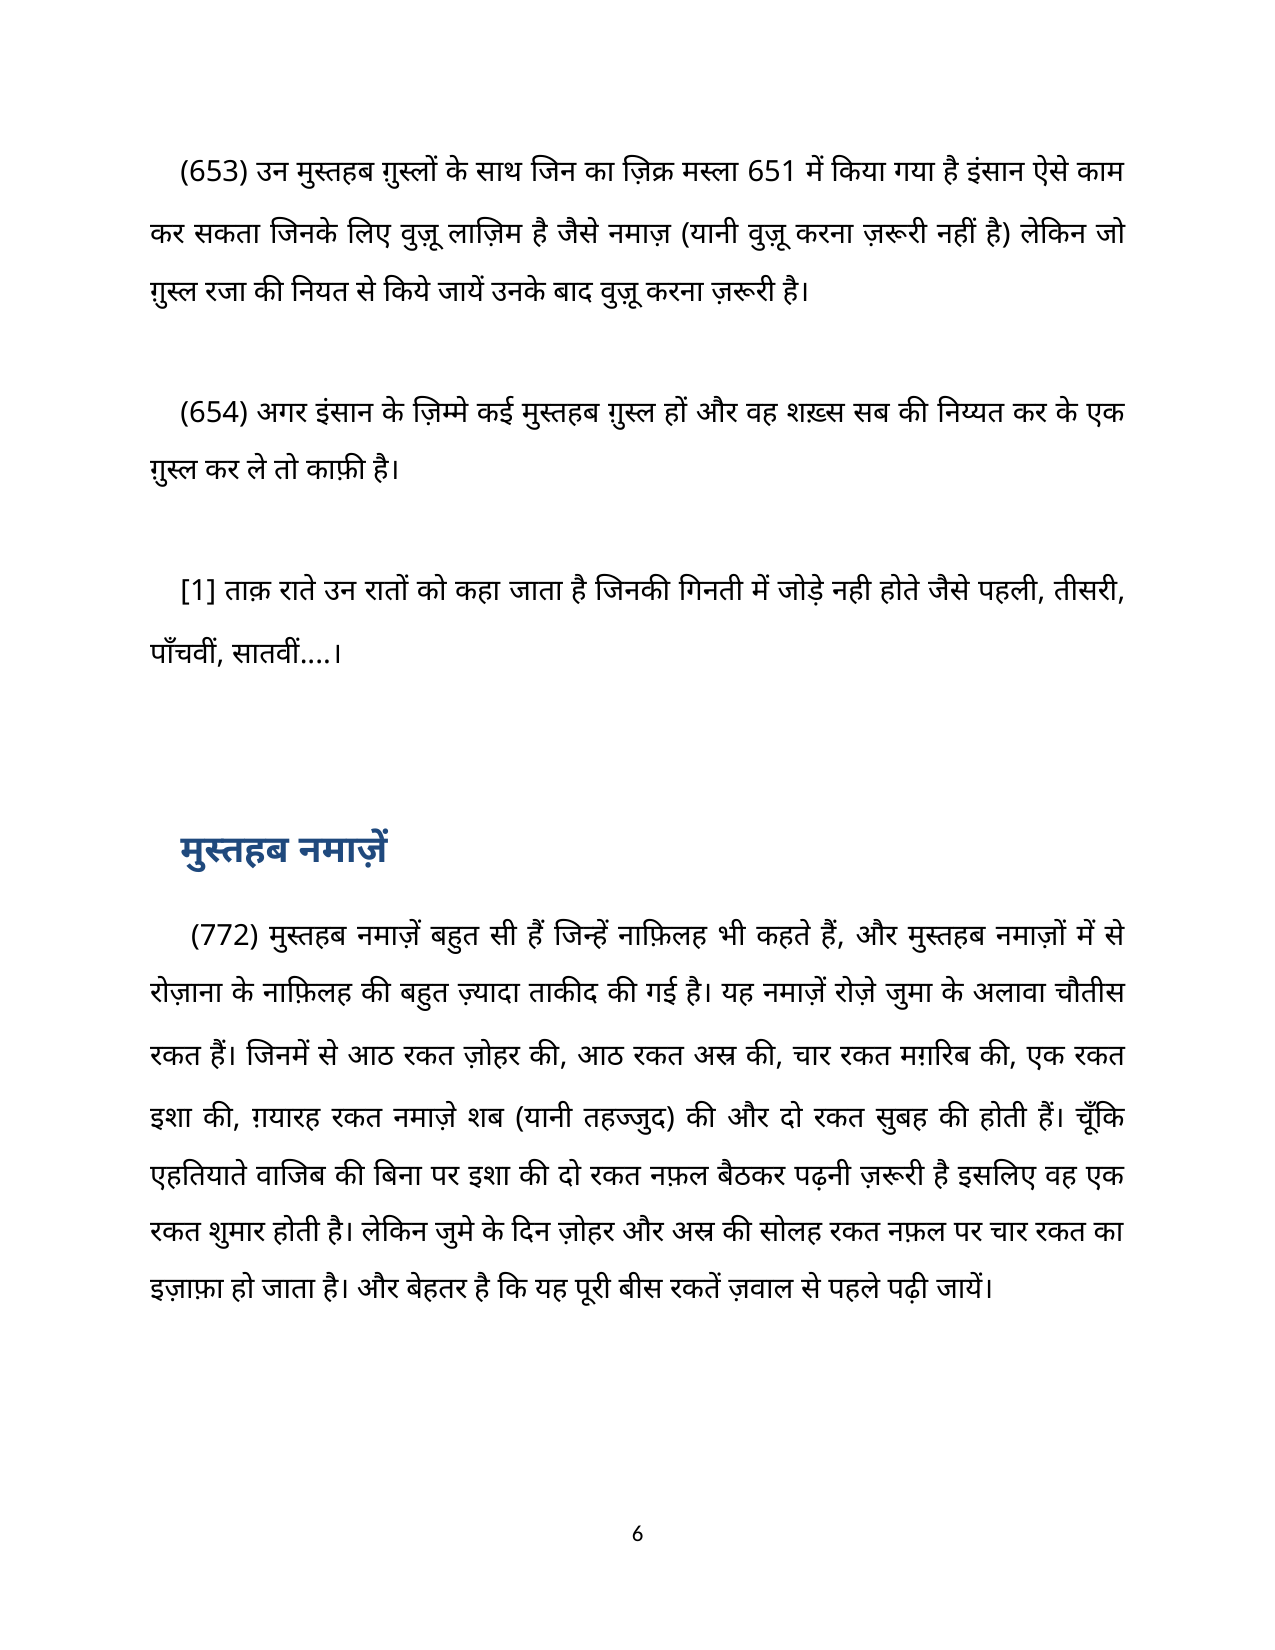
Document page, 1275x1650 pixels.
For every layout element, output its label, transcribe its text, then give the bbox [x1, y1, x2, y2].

text (772) मुस्तहब नमाज़ें बहुत सी हैं जिन्हें नाफ़िलह भी कहते हैं, और मुस्तहब नमाज़ों में से रोज़ाना के नाफ़िलह की बहुत ज़्यादा ताकीद की गई है। यह नमाज़ें रोज़े जुमा के अलावा चौतीस रकत हैं। जिनमें से आठ रकत ज़ोहर की, आठ रकत अस्र की, चार रकत मग़रिब की, एक रकत इशा की, ग़यारह रकत नमाज़े शब (यानी तहज्जुद) की और दो रकत सुबह की होती हैं। चूँकि एहतियाते वाजिब की बिना पर इशा की दो रकत नफ़ल बैठकर पढ़नी ज़रूरी है इसलिए वह एक रकत शुमार होती है। लेकिन जुमे के दिन ज़ोहर और अस्र की सोलह रकत नफ़ल पर चार रकत का इज़ाफ़ा हो जाता है। और बेहतर है कि यह पूरी बीस रकतें ज़वाल से पहले पढ़ी जायें। [150, 914, 1125, 1311]
text [1] ताक़ राते उन रातों को कहा जाता है जिनकी गिनती में जोड़े नही होते जैसे पहली, तीसरी, पाँचवीं, सातवीं....। [150, 570, 1125, 676]
subtitle मुस्तहब नमाज़ें [150, 828, 1125, 877]
text (653) उन मुस्तहब ग़ुस्लों के साथ जिन का ज़िक्र मस्ला 651 में किया गया है इंसान ऐसे काम कर सकता जिनके लिए वुज़ू लाज़िम है जैसे नमाज़ (यानी वुज़ू करना ज़रूरी नहीं है) लेकिन जो ग़ुस्ल रजा की नियत से किये जायें उनके बाद वुज़ू करना ज़रूरी है। [150, 150, 1125, 313]
text (654) अगर इंसान के ज़िम्मे कई मुस्तहब ग़ुस्ल हों और वह शख़्स सब की निय्यत कर के एक ग़ुस्ल कर ले तो काफ़ी है। [150, 391, 1125, 491]
